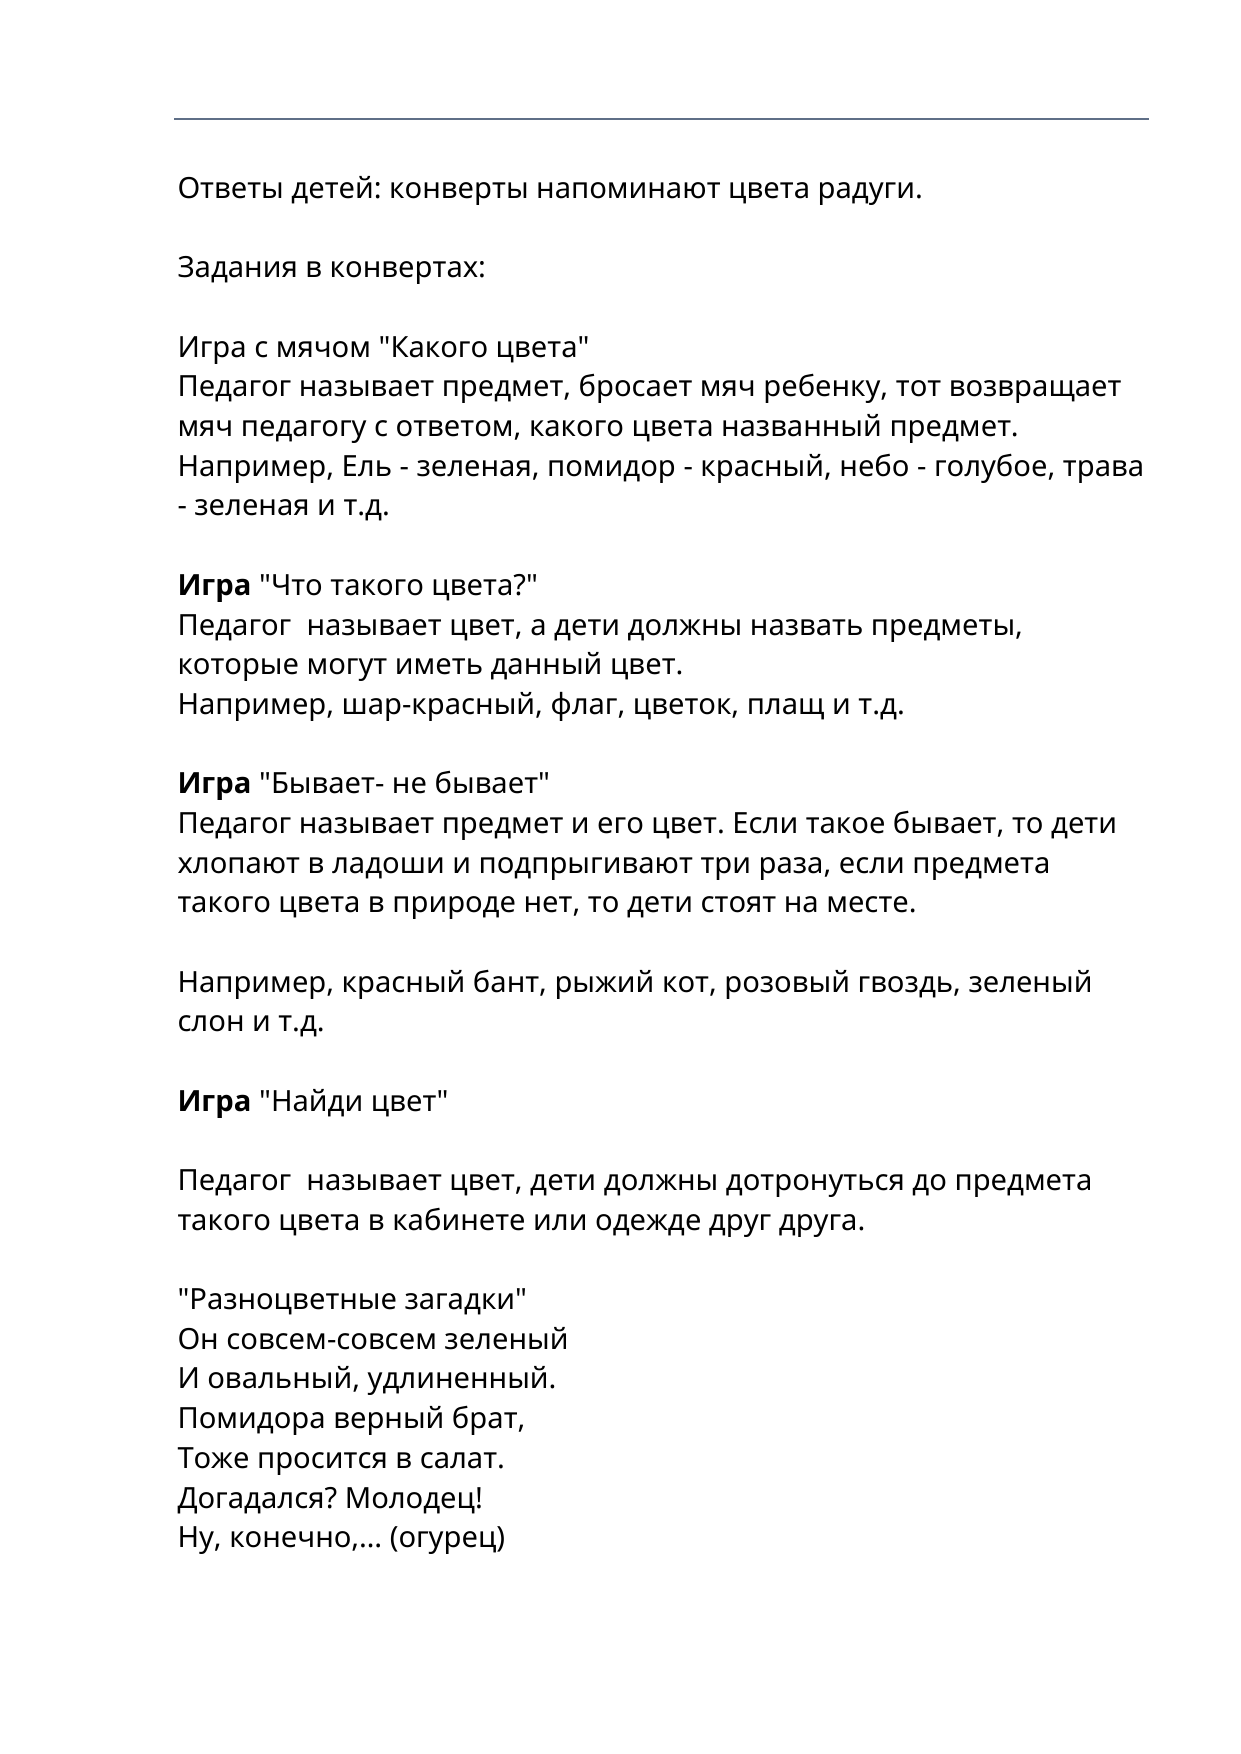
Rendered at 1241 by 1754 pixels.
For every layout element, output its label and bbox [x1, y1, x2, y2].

table_header [174, 120, 1148, 1604]
